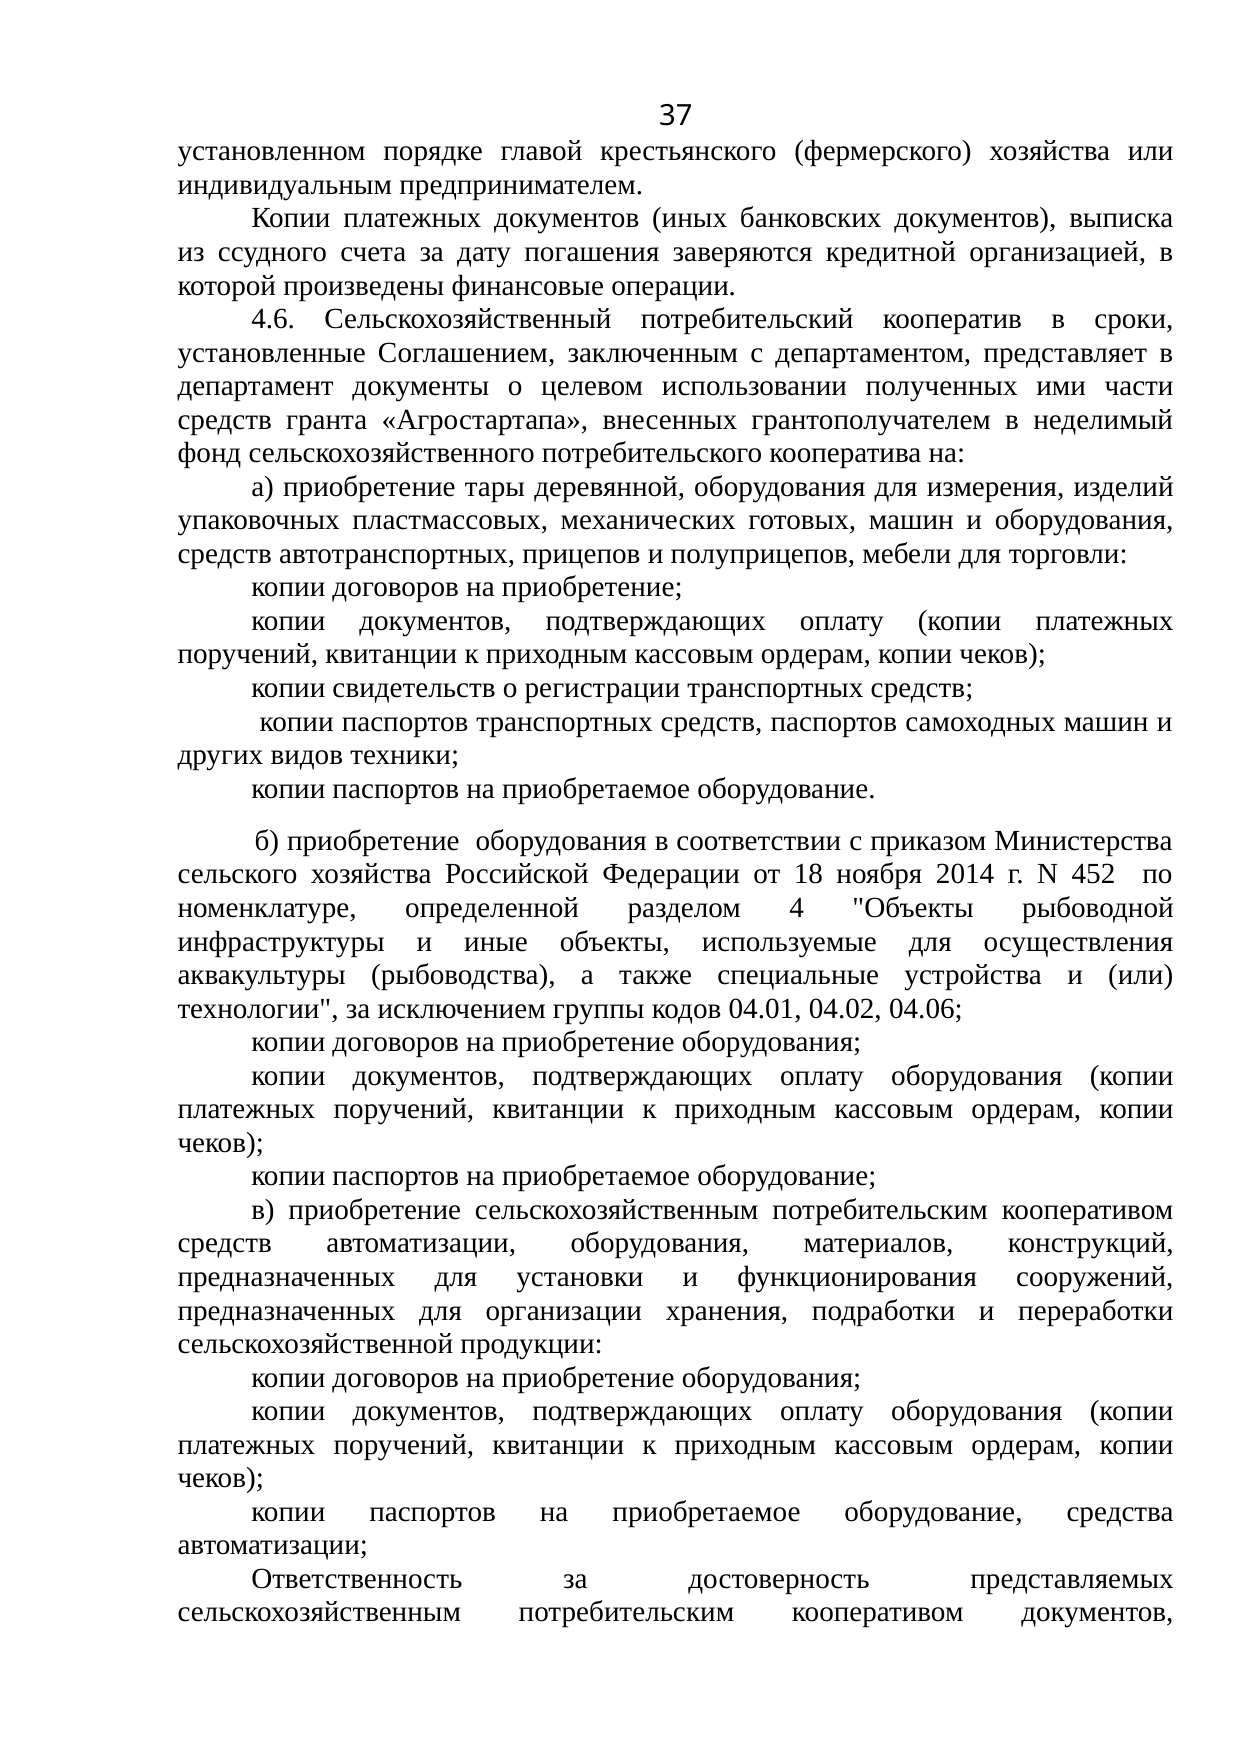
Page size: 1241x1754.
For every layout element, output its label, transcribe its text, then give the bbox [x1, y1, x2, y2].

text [177, 133, 1174, 201]
text копии документов, подтверждающих оплату (копии платежных поручений, квитанции к приходным кассовым ордерам, копии чеков); [177, 603, 1174, 670]
text копии паспортов на приобретаемое оборудование. [177, 771, 1174, 804]
text Копии платежных документов (иных банковских документов), выписка из ссудного счета за дату погашения заверяются кредитной организацией, в которой произведены финансовые операции. [177, 201, 1174, 301]
text копии свидетельств о регистрации транспортных средств; [177, 670, 1174, 704]
text копии договоров на приобретение оборудования; [177, 1024, 1174, 1058]
text в) приобретение сельскохозяйственным потребительским кооперативом средств автоматизации, оборудования, материалов, конструкций, предназначенных для установки и функционирования сооружений, предназначенных для организации хранения, подработки и переработки сельскохозяйственной продукции: [177, 1192, 1174, 1360]
text копии паспортов транспортных средств, паспортов самоходных машин и других видов техники; [177, 704, 1174, 771]
text а) приобретение тары деревянной, оборудования для измерения, изделий упаковочных пластмассовых, механических готовых, машин и оборудования, средств автотранспортных, прицепов и полуприцепов, мебели для торговли: [177, 469, 1174, 569]
text копии договоров на приобретение; [177, 569, 1174, 603]
text копии паспортов на приобретаемое оборудование; [177, 1158, 1174, 1192]
text копии документов, подтверждающих оплату оборудования (копии платежных поручений, квитанции к приходным кассовым ордерам, копии чеков); [177, 1058, 1174, 1158]
text копии паспортов на приобретаемое оборудование, средства автоматизации; [177, 1494, 1174, 1561]
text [177, 1561, 1174, 1628]
text копии договоров на приобретение оборудования; [177, 1360, 1174, 1393]
text копии документов, подтверждающих оплату оборудования (копии платежных поручений, квитанции к приходным кассовым ордерам, копии чеков); [177, 1393, 1174, 1494]
text б) приобретение оборудования в соответствии с приказом Министерства сельского хозяйства Российской Федерации от 18 ноября 2014 г. N 452 по номенклатуре, определенной разделом 4 "Объекты рыбоводной инфраструктуры и иные объекты, используемые для осуществления аквакультуры (рыбоводства), а также специальные устройства и (или) технологии", за исключением группы кодов 04.01, 04.02, 04.06; [177, 823, 1174, 1024]
text 4.6. Сельскохозяйственный потребительский кооператив в сроки, установленные Соглашением, заключенным с департаментом, представляет в департамент документы о целевом использовании полученных ими части средств гранта «Агростартапа», внесенных грантополучателем в неделимый фонд сельскохозяйственного потребительского кооператива на: [177, 301, 1174, 469]
